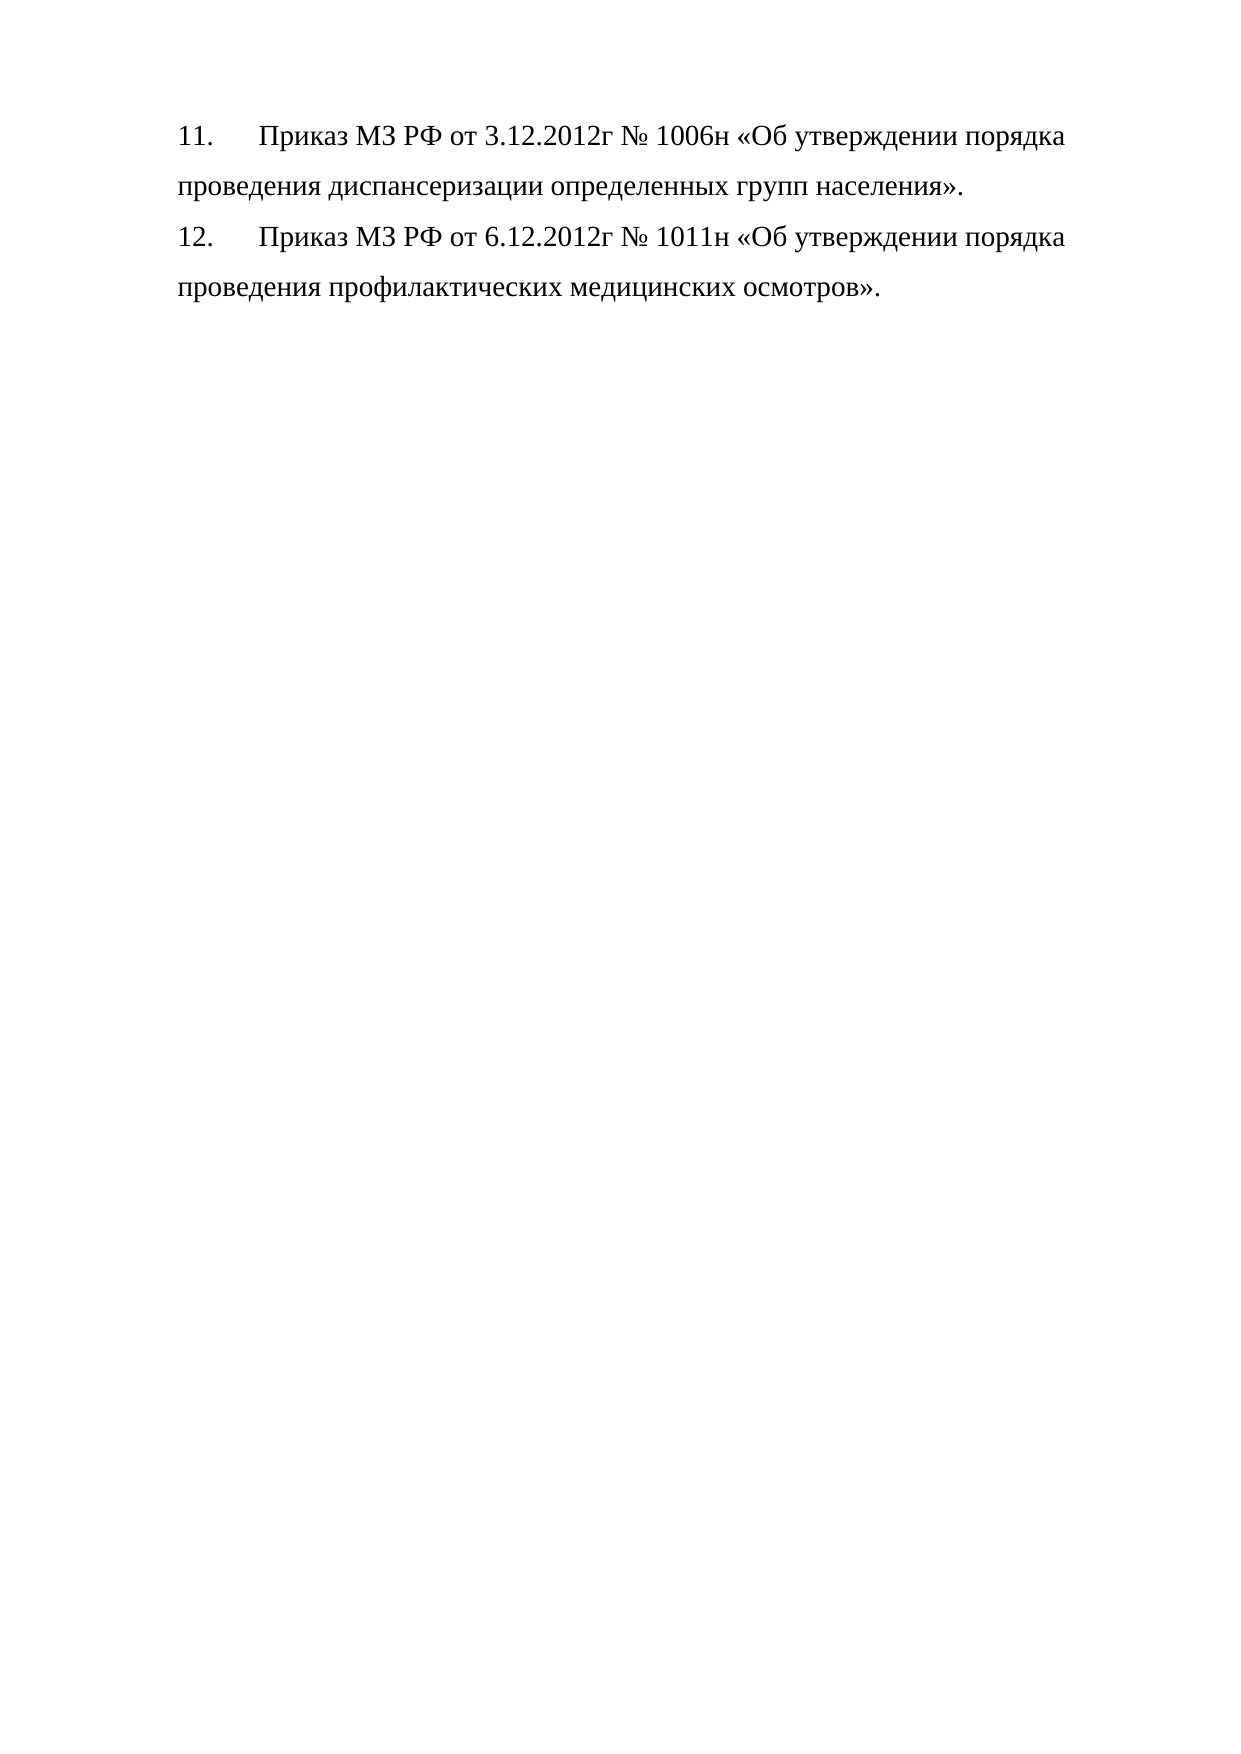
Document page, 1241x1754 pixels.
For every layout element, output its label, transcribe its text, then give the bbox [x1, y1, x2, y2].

list Приказ МЗ РФ от 3.12.2012г № 1006н «Об утверждении порядка проведения диспансеризации определенных групп населения». [177, 118, 1152, 202]
list Приказ МЗ РФ от 6.12.2012г № 1011н «Об утверждении порядка проведения профилактических медицинских осмотров». [177, 219, 1152, 303]
